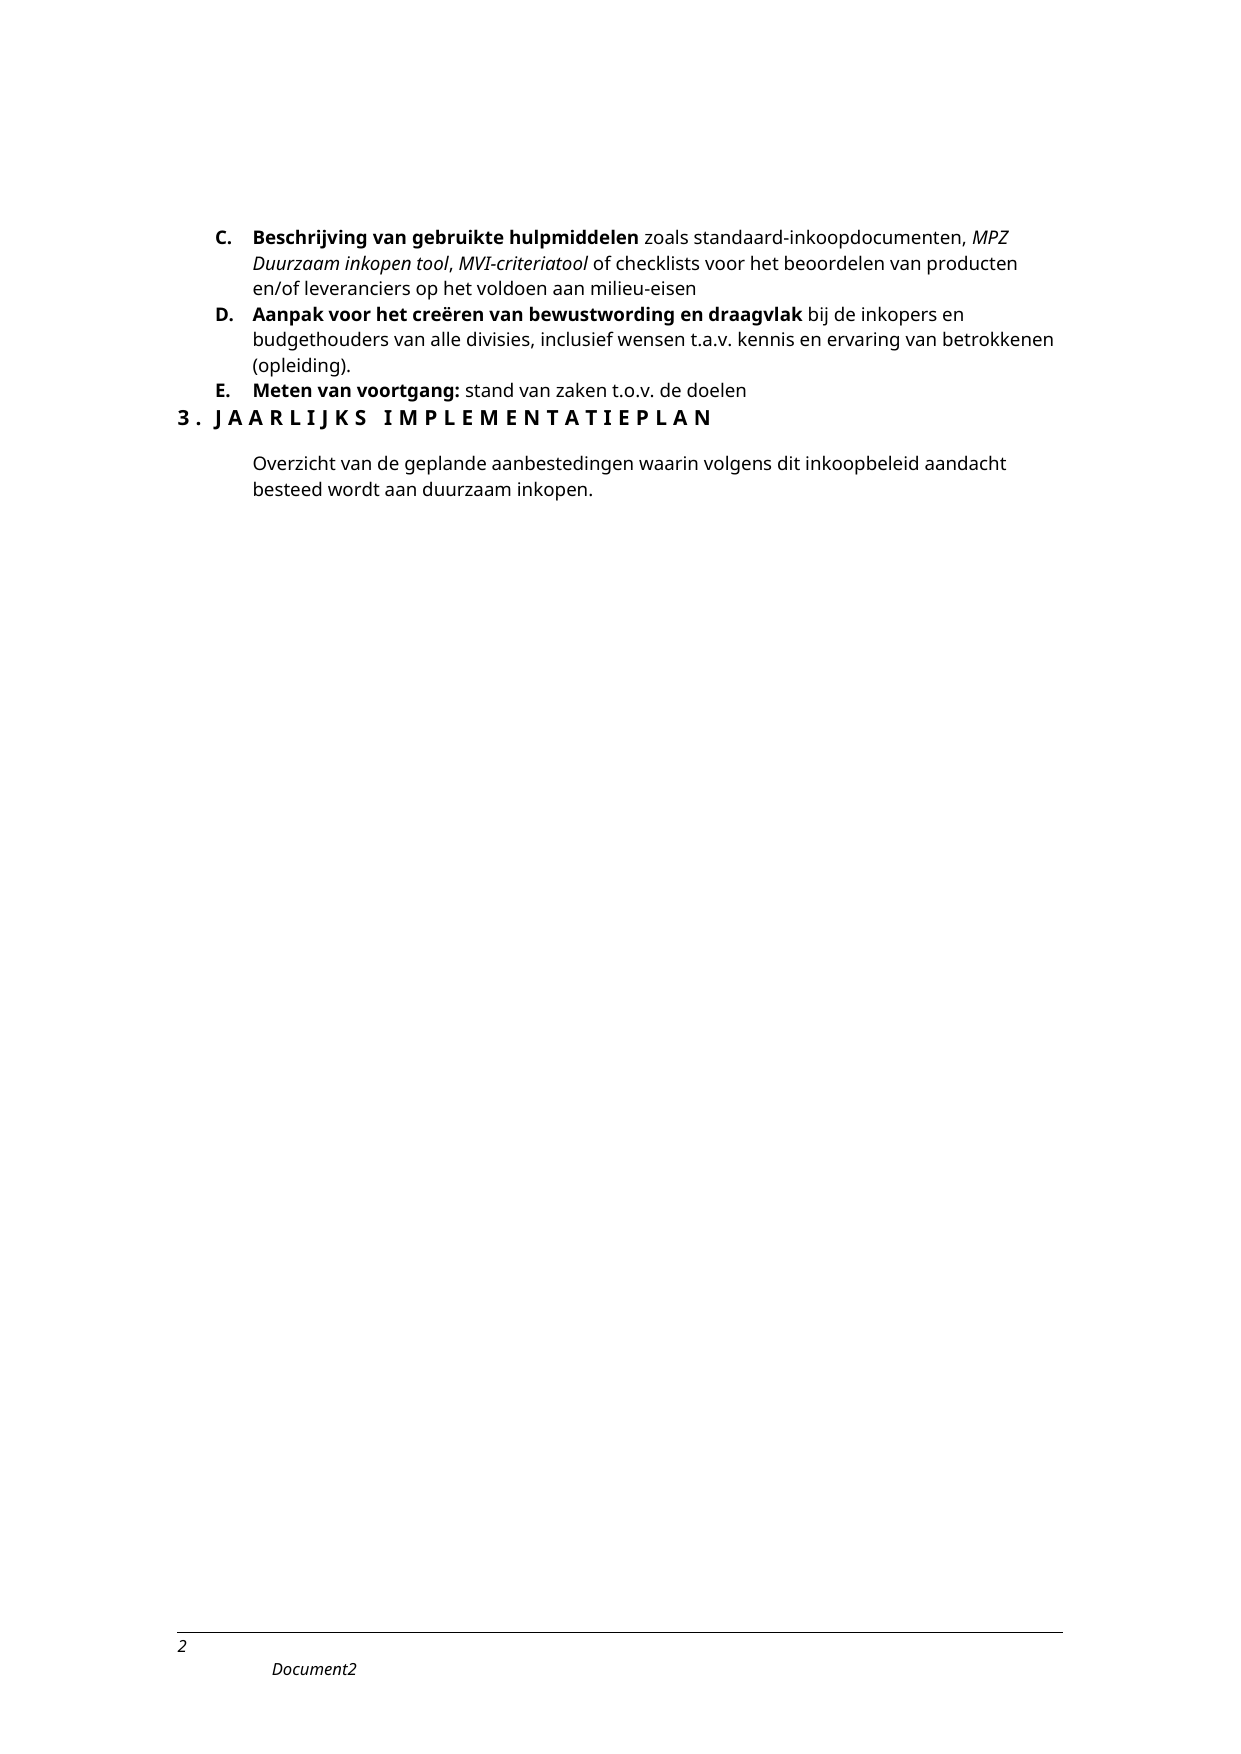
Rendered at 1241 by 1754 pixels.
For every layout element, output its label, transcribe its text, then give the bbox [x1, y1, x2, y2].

list Aanpak voor het creëren van bewustwording en draagvlak bij de inkopers en budgethouders van alle divisies, inclusief wensen t.a.v. kennis en ervaring van betrokkenen (opleiding). [215, 301, 1063, 378]
list Beschrijving van gebruikte hulpmiddelen zoals standaard-inkoopdocumenten, MPZ Duurzaam inkopen tool, MVI-criteriatool of checklists voor het beoordelen van producten en/of leveranciers op het voldoen aan milieu-eisen [215, 224, 1063, 301]
text Overzicht van de geplande aanbestedingen waarin volgens dit inkoopbeleid aandacht besteed wordt aan duurzaam inkopen. [252, 450, 1063, 501]
list Meten van voortgang: stand van zaken t.o.v. de doelen [215, 378, 1063, 403]
subtitle Jaarlijks implementatieplan [177, 403, 1063, 432]
